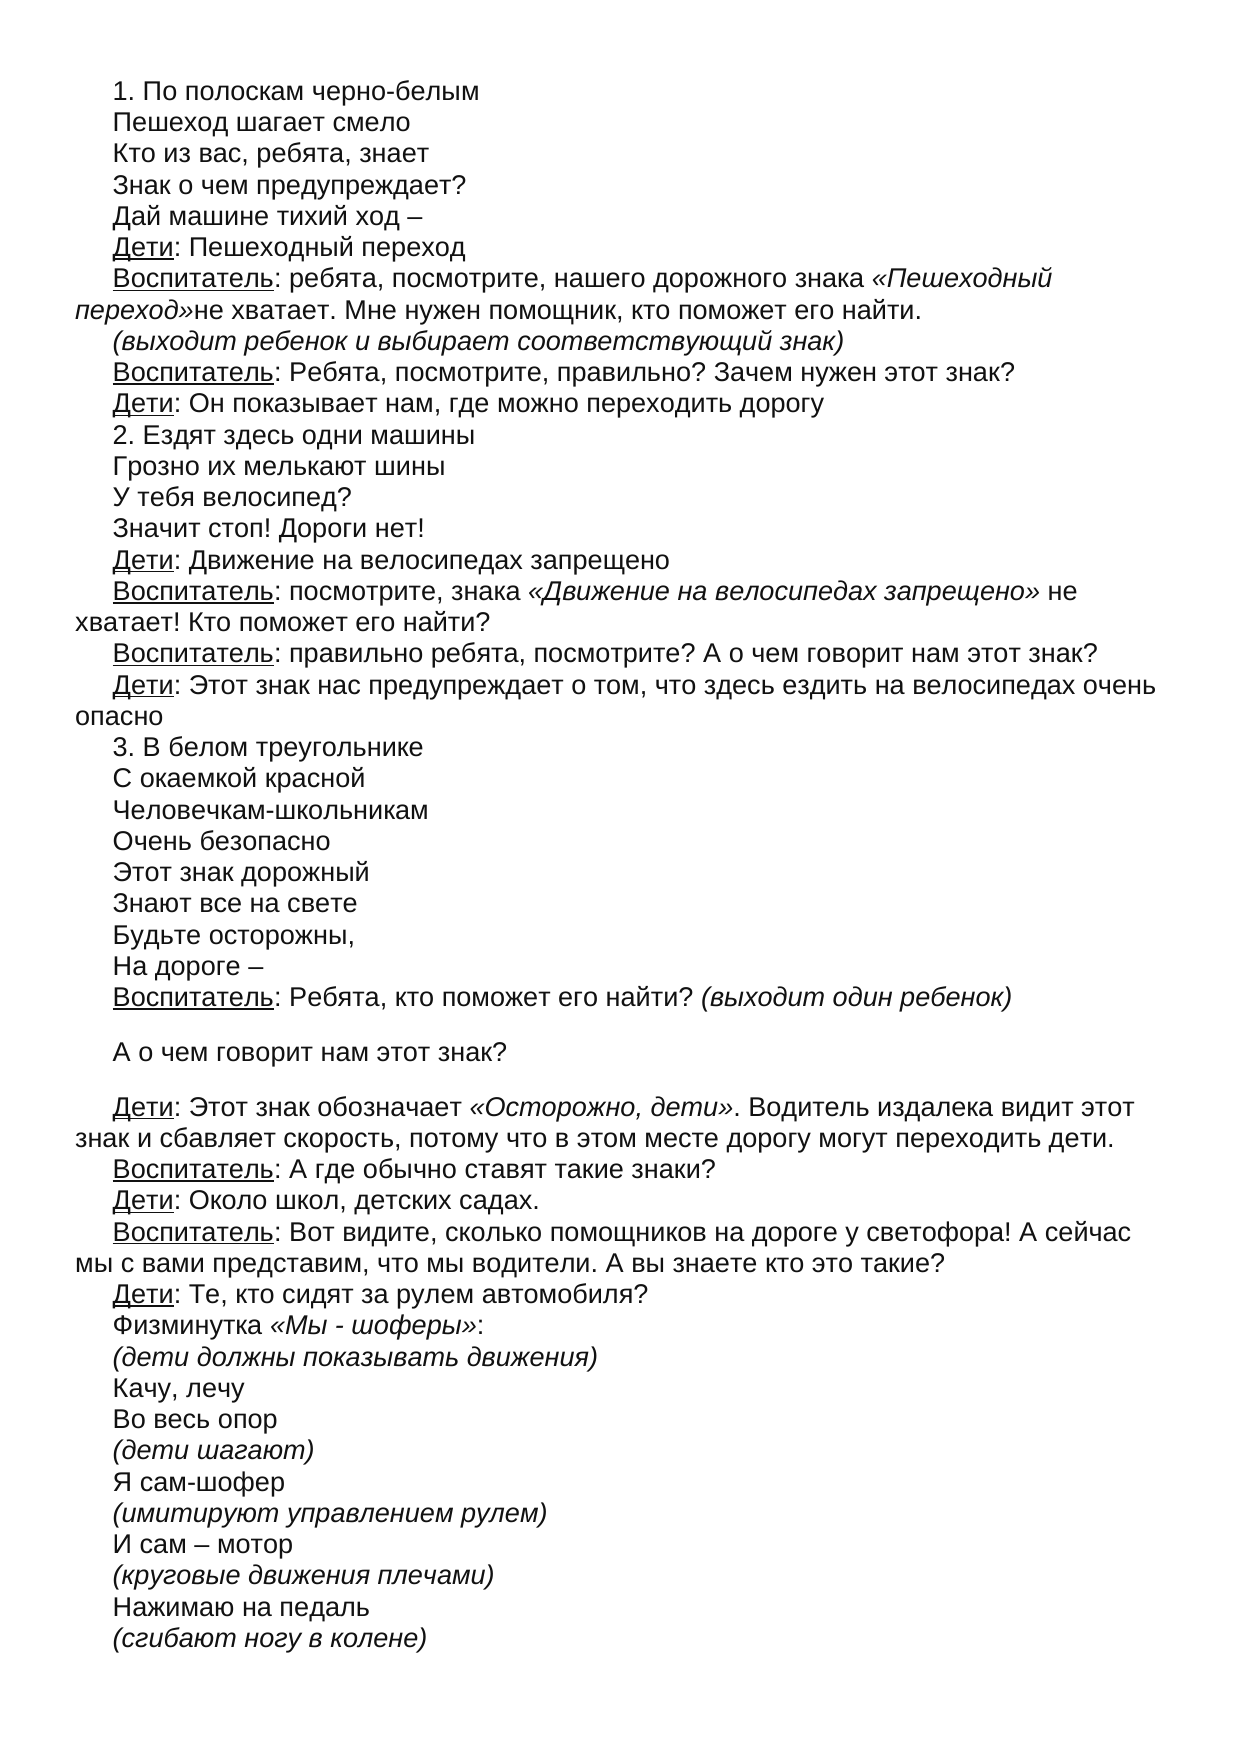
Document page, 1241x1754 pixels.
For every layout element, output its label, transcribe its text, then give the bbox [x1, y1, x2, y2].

text Я сам-шофер [75, 1466, 1165, 1497]
text (дети должны показывать движения) [75, 1341, 1165, 1372]
text Воспитатель: посмотрите, знака «Движение на велосипедах запрещено» не хватает! Кто поможет его найти? [75, 575, 1165, 637]
text Физминутка «Мы - шоферы»: [75, 1309, 1165, 1341]
text Человечкам-школьникам [75, 794, 1165, 825]
text А о чем говорит нам этот знак? [75, 1036, 1165, 1067]
text Этот знак дорожный [75, 856, 1165, 887]
text Дети: Он показывает нам, где можно переходить дорогу [75, 387, 1165, 419]
text Очень безопасно [75, 825, 1165, 856]
text С окаемкой красной [75, 762, 1165, 794]
text Знак о чем предупреждает? [75, 169, 1165, 200]
text Будьте осторожны, [75, 919, 1165, 950]
text (выходит ребенок и выбирает соответствующий знак) [75, 325, 1165, 356]
text Воспитатель: Вот видите, сколько помощников на дороге у светофора! А сейчас мы с вами представим, что мы водители. А вы знаете кто это такие? [75, 1216, 1165, 1278]
text Дети: Этот знак обозначает «Осторожно, дети». Водитель издалека видит этот знак и сбавляет скорость, потому что в этом месте дорогу могут переходить дети. [75, 1091, 1165, 1153]
text Воспитатель: Ребята, кто поможет его найти? (выходит один ребенок) [75, 981, 1165, 1012]
text (сгибают ногу в колене) [75, 1622, 1165, 1653]
text 2. Ездят здесь одни машины [75, 419, 1165, 450]
text Дети: Пешеходный переход [75, 231, 1165, 262]
text (имитируют управлением рулем) [75, 1497, 1165, 1528]
text Воспитатель: А где обычно ставят такие знаки? [75, 1153, 1165, 1184]
text Знают все на свете [75, 887, 1165, 919]
text И сам – мотор [75, 1528, 1165, 1559]
text Воспитатель: правильно ребята, посмотрите? А о чем говорит нам этот знак? [75, 637, 1165, 669]
text Кто из вас, ребята, знает [75, 137, 1165, 169]
text Во весь опор [75, 1403, 1165, 1434]
text Дети: Около школ, детских садах. [75, 1184, 1165, 1216]
text Качу, лечу [75, 1372, 1165, 1403]
text На дороге – [75, 950, 1165, 981]
text (круговые движения плечами) [75, 1559, 1165, 1591]
text Воспитатель: Ребята, посмотрите, правильно? Зачем нужен этот знак? [75, 356, 1165, 387]
text Дай машине тихий ход – [75, 200, 1165, 231]
text Воспитатель: ребята, посмотрите, нашего дорожного знака «Пешеходный переход»не хватает. Мне нужен помощник, кто поможет его найти. [75, 262, 1165, 325]
text (дети шагают) [75, 1434, 1165, 1466]
text Нажимаю на педаль [75, 1591, 1165, 1622]
text У тебя велосипед? [75, 481, 1165, 512]
text Пешеход шагает смело [75, 106, 1165, 137]
text Дети: Те, кто сидят за рулем автомобиля? [75, 1278, 1165, 1309]
text Значит стоп! Дороги нет! [75, 512, 1165, 544]
text 1. По полоскам черно-белым [75, 75, 1165, 106]
text 3. В белом треугольнике [75, 731, 1165, 762]
text Дети: Этот знак нас предупреждает о том, что здесь ездить на велосипедах очень опасно [75, 669, 1165, 731]
text Грозно их мелькают шины [75, 450, 1165, 481]
text Дети: Движение на велосипедах запрещено [75, 544, 1165, 575]
